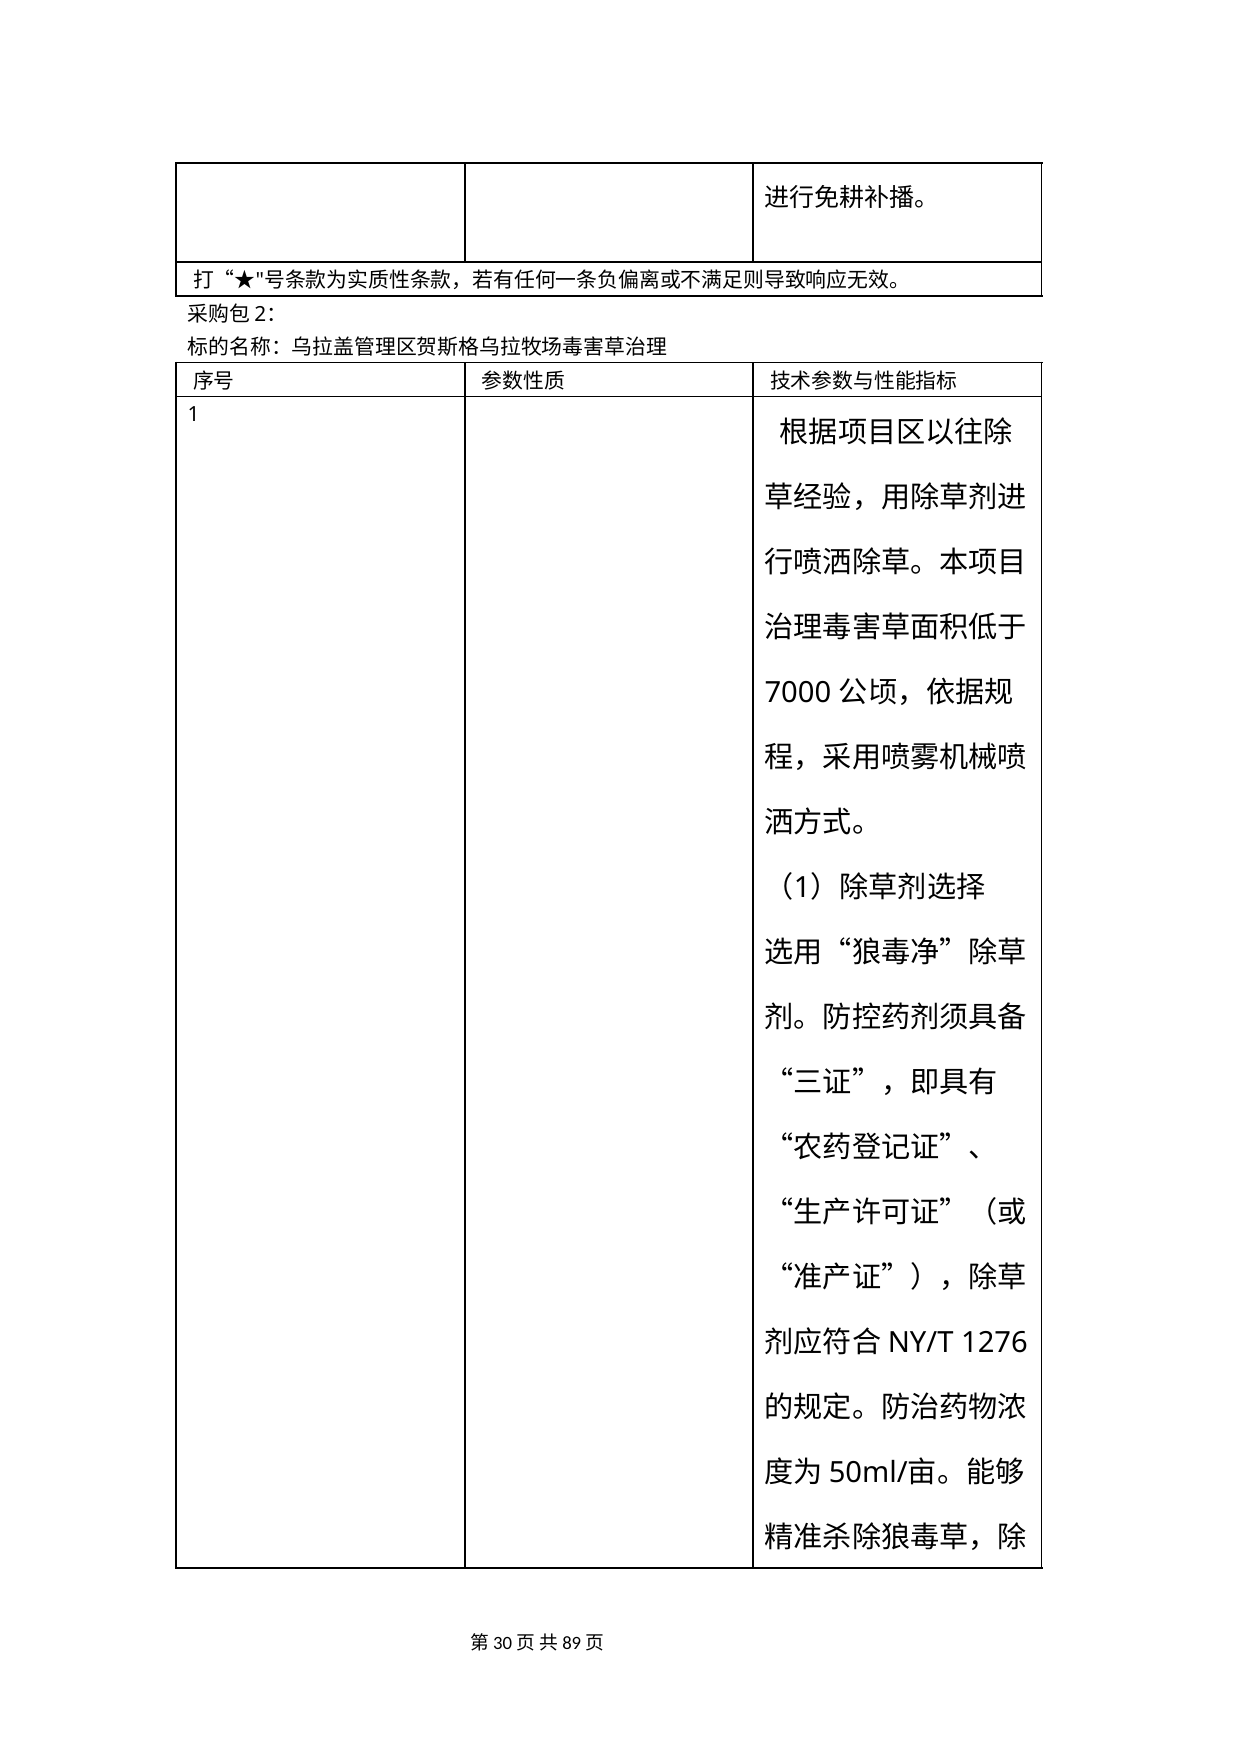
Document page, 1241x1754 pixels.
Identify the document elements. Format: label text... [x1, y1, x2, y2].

table_header 参数性质 [466, 363, 752, 396]
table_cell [754, 397, 1041, 1567]
table_cell 1 [177, 397, 464, 1567]
table_header 技术参数与性能指标 [754, 363, 1041, 396]
text 标的名称：乌拉盖管理区贺斯格乌拉牧场毒害草治理 [187, 329, 1053, 362]
text 采购包2： [187, 297, 1053, 329]
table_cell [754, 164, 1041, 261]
table_cell [466, 164, 752, 261]
table_cell 打“★"号条款为实质性条款，若有任何一条负偏离或不满足则导致响应无效。 [177, 263, 1041, 295]
table_cell 1 [177, 164, 464, 261]
table_header 序号 [177, 363, 464, 396]
table_cell [466, 397, 752, 1567]
